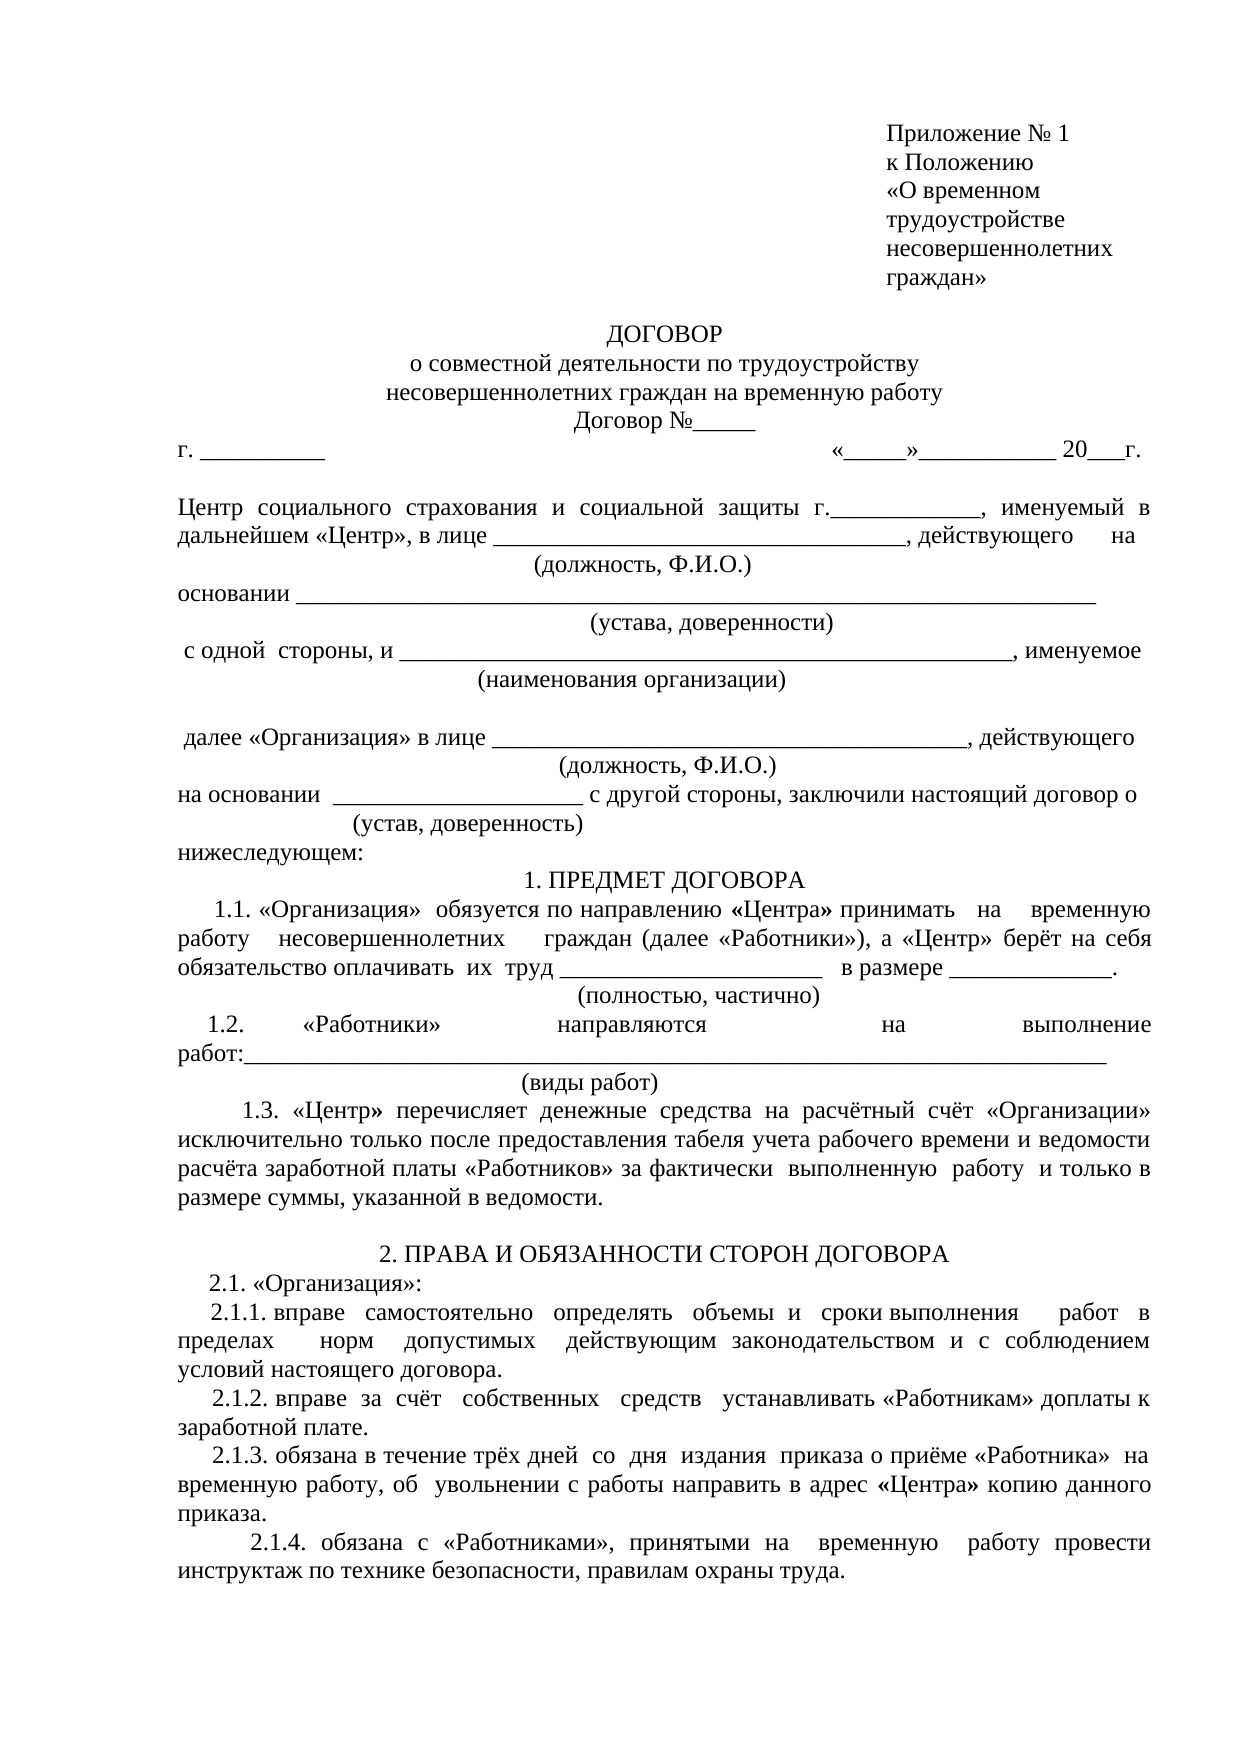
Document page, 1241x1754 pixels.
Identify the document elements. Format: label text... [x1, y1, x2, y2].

text 2.1.2. вправе за счёт собственных средств устанавливать «Работникам» доплаты к заработной плате. [177, 1383, 1152, 1441]
text на основании ____________________ с другой стороны, заключили настоящий договор о [177, 779, 1152, 808]
text (полностью, частично) [177, 981, 1152, 1009]
text 1.2. «Работники» направляются на выполнение работ:_____________________________________________________________________ [177, 1009, 1152, 1067]
text г. __________ «_____»___________ 20___г. [177, 434, 1152, 463]
text (наименования организации) [177, 664, 1152, 693]
text 1.3. «Центр» перечисляет денежные средства на расчётный счёт «Организации» исключительно только после предоставления табеля учета рабочего времени и ведомости расчёта заработной платы «Работников» за фактически выполненную работу и только в размере суммы, указанной в ведомости. [177, 1096, 1152, 1211]
text далее «Организация» в лице ______________________________________, действующего [177, 722, 1152, 751]
text 2.1. «Организация»: [177, 1268, 1152, 1297]
text ДОГОВОР о совместной деятельности по трудоустройству несовершеннолетних граждан на временную работу Договор №_____ [177, 319, 1152, 434]
text нижеследующем: [177, 837, 1152, 866]
text (устав, доверенность) [177, 808, 1152, 837]
text Центр социального страхования и социальной защиты г.____________, именуемый в дальнейшем «Центр», в лице _________________________________, действующего на [177, 492, 1152, 549]
text 1.1. «Организация» обязуется по направлению «Центра» принимать на временную работу несовершеннолетних граждан (далее «Работники»), а «Центр» берёт на себя обязательство оплачивать их труд _____________________ в размере _____________. [177, 894, 1152, 981]
text «О временном трудоустройстве несовершеннолетних граждан» [886, 176, 1152, 291]
text (должность, Ф.И.О.) [177, 751, 1152, 779]
text основании ________________________________________________________________ [177, 578, 1152, 607]
text (виды работ) [177, 1067, 1152, 1096]
text 2. ПРАВА И ОБЯЗАННОСТИ СТОРОН ДОГОВОРА [177, 1239, 1152, 1268]
text Приложение № 1 к Положению [886, 118, 1152, 176]
text (должность, Ф.И.О.) [177, 549, 1152, 578]
text 2.1.1. вправе самостоятельно определять объемы и сроки выполнения работ в пределах норм допустимых действующим законодательством и с соблюдением условий настоящего договора. [177, 1297, 1152, 1383]
text 1. ПРЕДМЕТ ДОГОВОРА [177, 866, 1152, 894]
text 2.1.3. обязана в течение трёх дней со дня издания приказа о приёме «Работника» на временную работу, об увольнении с работы направить в адрес «Центра» копию данного приказа. [177, 1441, 1152, 1527]
text 2.1.4. обязана с «Работниками», принятыми на временную работу провести инструктаж по технике безопасности, правилам охраны труда. [177, 1527, 1152, 1584]
text (устава, доверенности) [177, 607, 1152, 636]
text с одной стороны, и _________________________________________________, именуемое [177, 636, 1152, 664]
